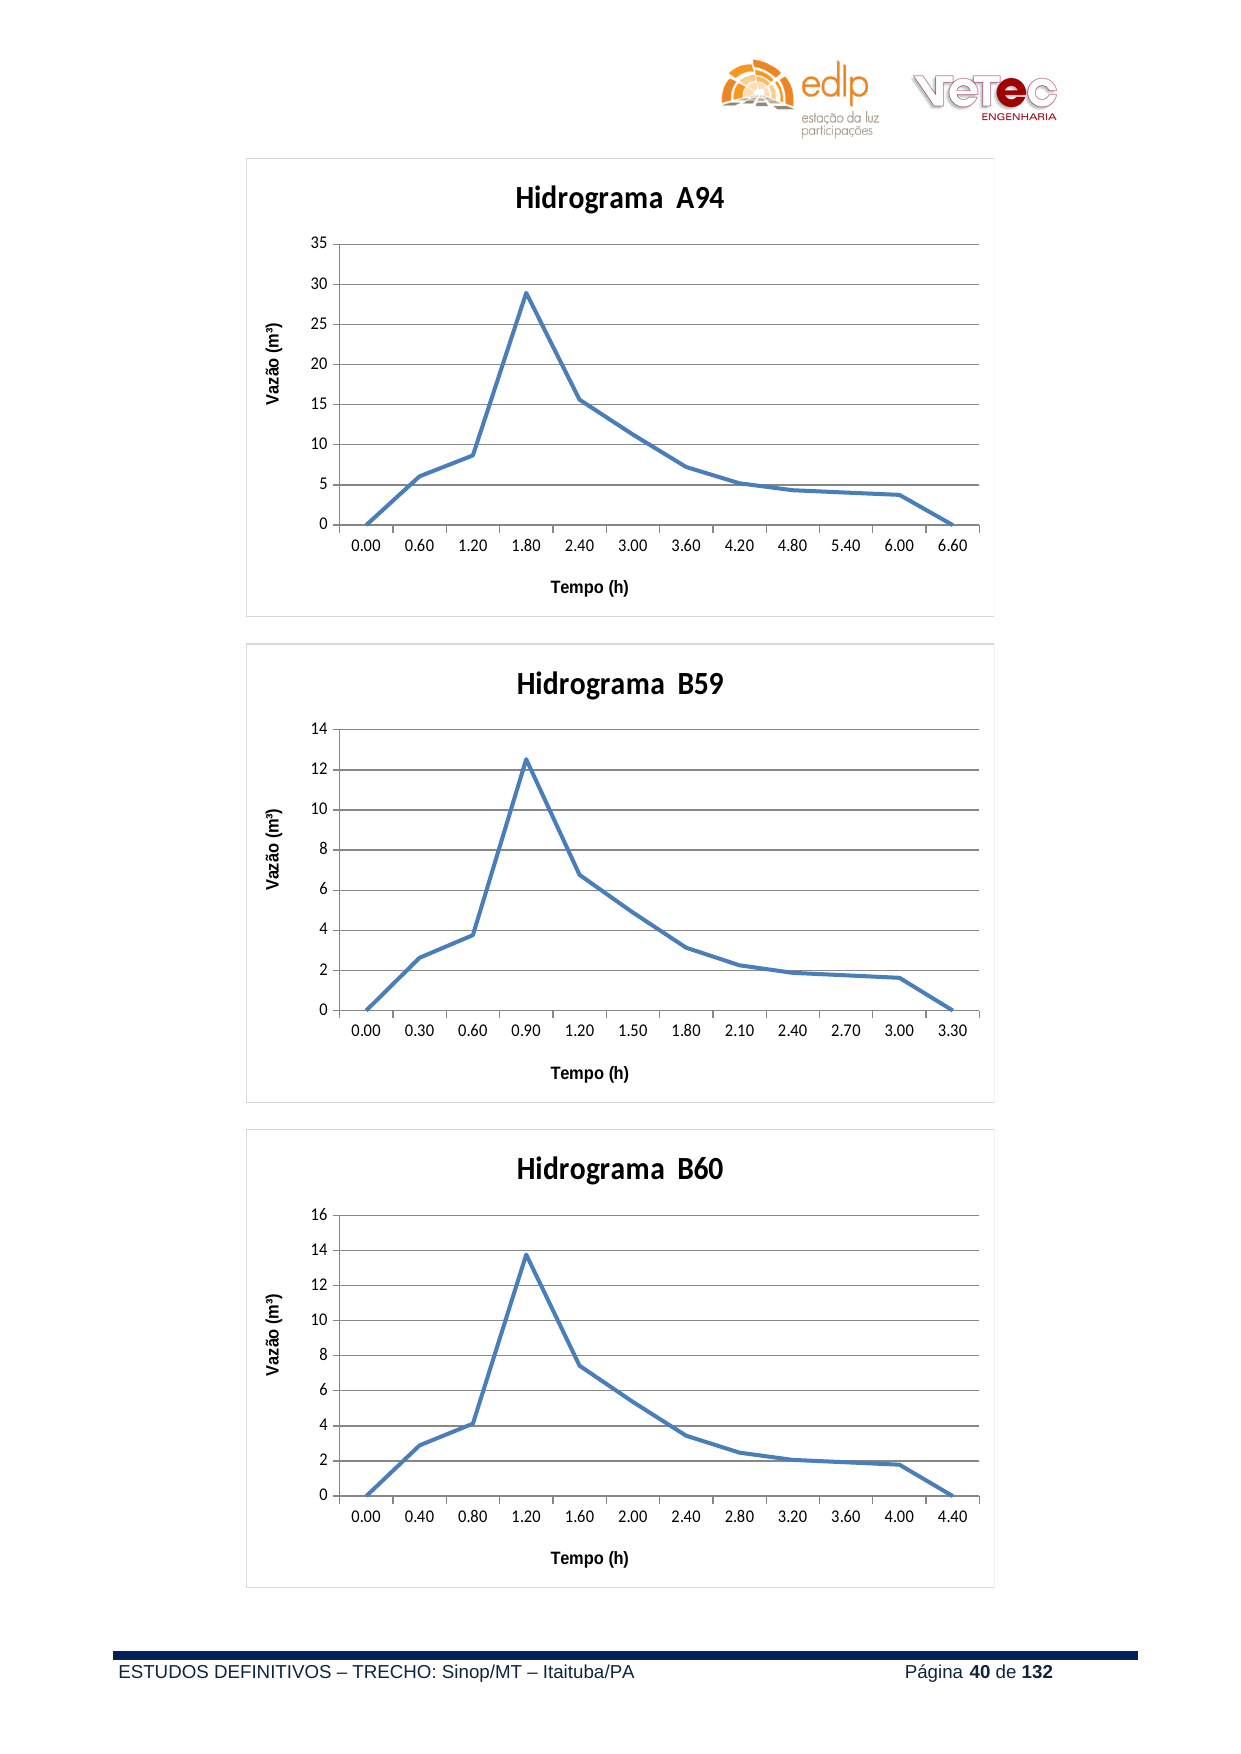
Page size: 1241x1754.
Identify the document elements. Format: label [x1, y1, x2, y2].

picture [700, 27, 893, 158]
picture [904, 73, 1064, 127]
